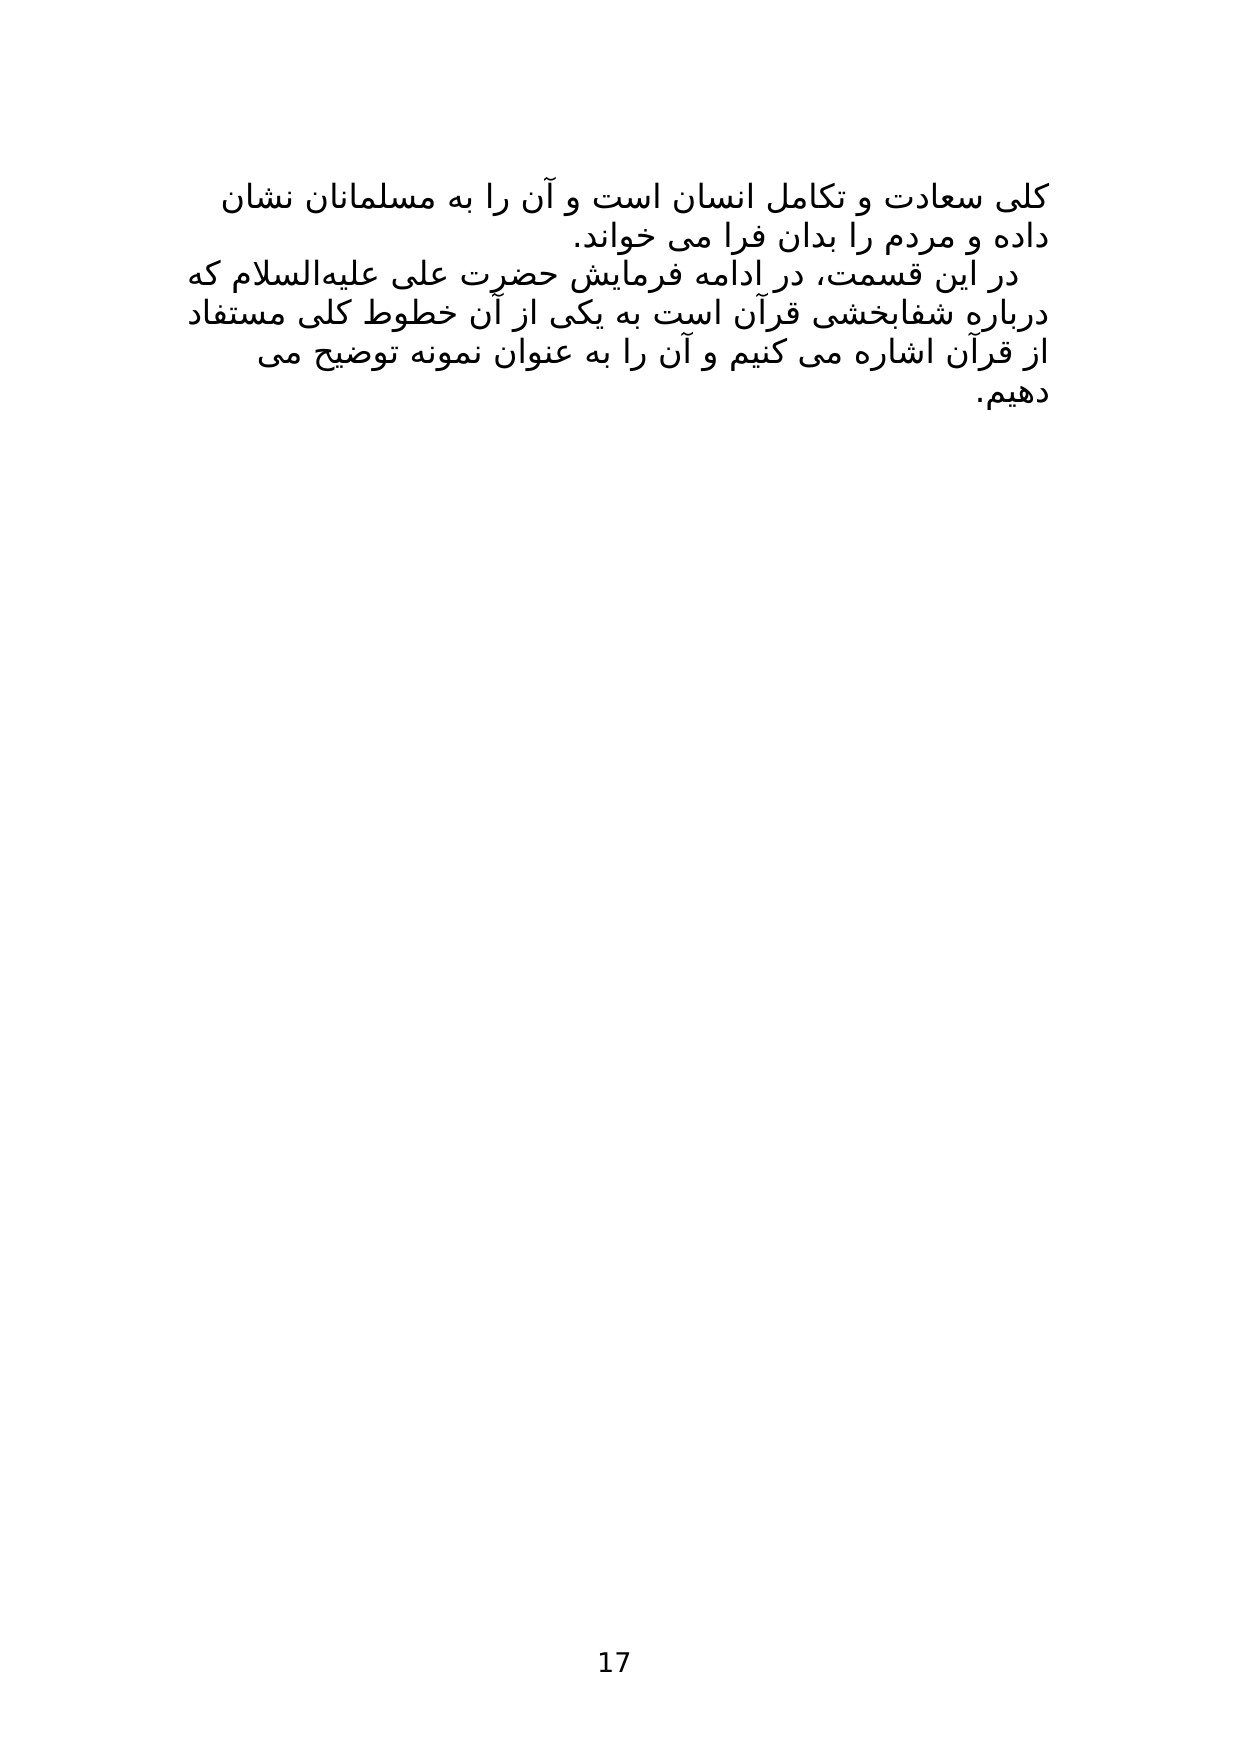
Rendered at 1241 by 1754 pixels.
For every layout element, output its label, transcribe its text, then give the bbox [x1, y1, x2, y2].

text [178, 177, 1050, 255]
text در اين قسمت، در ادامه فرمايش حضرت على عليه‌السلام که درباره شفابخشى قرآن است به يکى از آن خطوط کلى مستفاد از قرآن اشاره مى کنيم و آن را به عنوان نمونه توضيح مى دهيم. [178, 255, 1050, 410]
